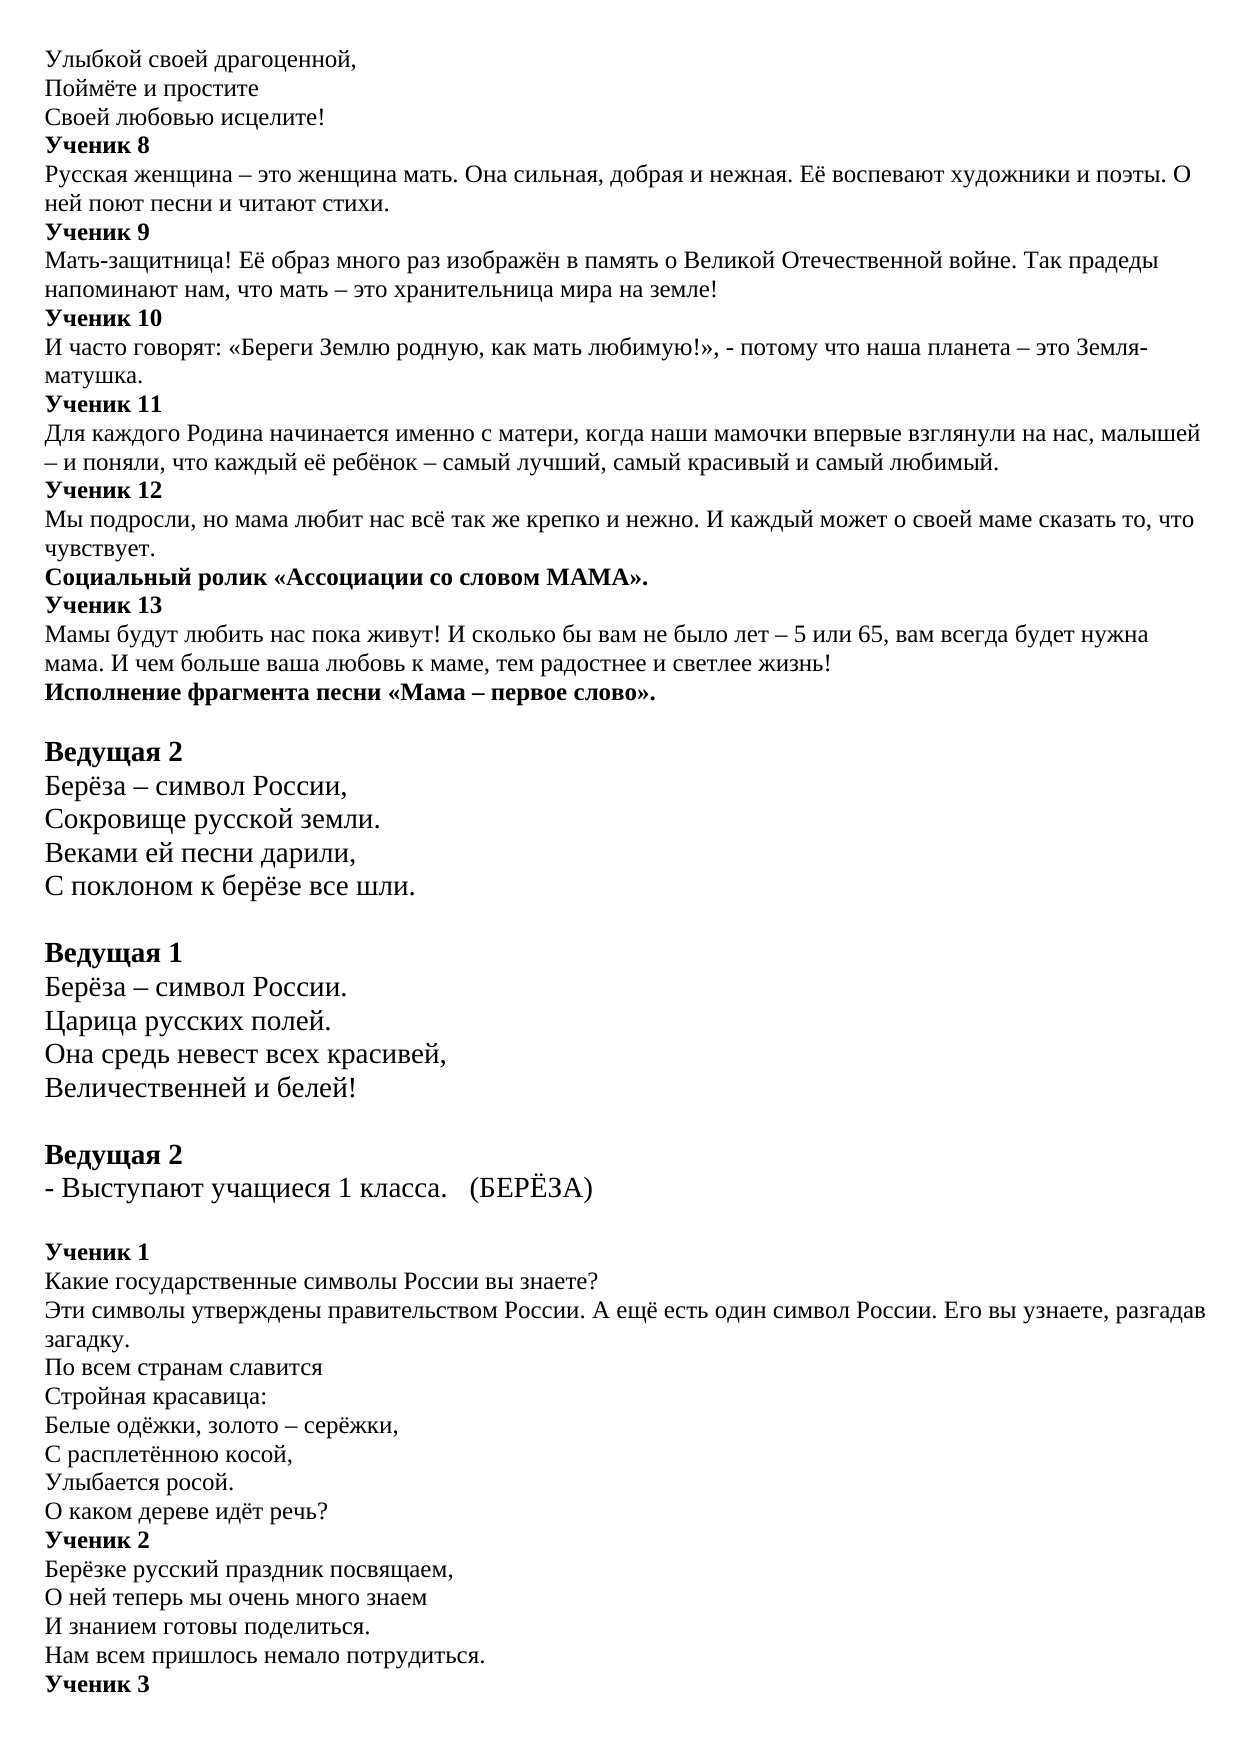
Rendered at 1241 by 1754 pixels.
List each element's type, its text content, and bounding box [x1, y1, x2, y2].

text Ученик 1 [44, 1237, 1211, 1266]
text Ведущая 2 [44, 734, 1211, 768]
text Берёза – символ России. [44, 969, 1211, 1003]
text - Выступают учащиеся 1 класса. (БЕРЁЗА) [44, 1170, 1211, 1204]
text С расплетённою косой, [44, 1439, 1211, 1467]
text Эти символы утверждены правительством России. А ещё есть один символ России. Его вы узнаете, разгадав загадку. [44, 1295, 1211, 1352]
text Русская женщина – это женщина мать. Она сильная, добрая и нежная. Её воспевают художники и поэты. О ней поют песни и читают стихи. [44, 159, 1211, 217]
text Ведущая 1 [44, 936, 1211, 969]
text Белые одёжки, золото – серёжки, [44, 1410, 1211, 1439]
text Мамы будут любить нас пока живут! И сколько бы вам не было лет – 5 или 65, вам всегда будет нужна мама. И чем больше ваша любовь к маме, тем радостнее и светлее жизнь! [44, 619, 1211, 677]
text Для каждого Родина начинается именно с матери, когда наши мамочки впервые взглянули на нас, малышей – и поняли, что каждый её ребёнок – самый лучший, самый красивый и самый любимый. [44, 418, 1211, 476]
text И знанием готовы поделиться. [44, 1611, 1211, 1640]
text Берёза – символ России, [44, 768, 1211, 801]
text О ней теперь мы очень много знаем [44, 1582, 1211, 1611]
text Она средь невест всех красивей, [44, 1036, 1211, 1070]
text Ученик 9 [44, 217, 1211, 246]
text Улыбается росой. [44, 1467, 1211, 1496]
text С поклоном к берёзе все шли. [44, 868, 1211, 902]
text Сокровище русской земли. [44, 801, 1211, 835]
text Ученик 13 [44, 591, 1211, 619]
text Какие государственные символы России вы знаете? [44, 1266, 1211, 1295]
text Ученик 11 [44, 389, 1211, 418]
text Веками ей песни дарили, [44, 835, 1211, 868]
text Берёзке русский праздник посвящаем, [44, 1554, 1211, 1582]
text Стройная красавица: [44, 1381, 1211, 1410]
text Нам всем пришлось немало потрудиться. [44, 1640, 1211, 1669]
text Улыбкой своей драгоценной, [44, 44, 1211, 73]
text По всем странам славится [44, 1352, 1211, 1381]
text Поймёте и простите [44, 73, 1211, 102]
text Ученик 10 [44, 303, 1211, 332]
text Социальный ролик «Ассоциации со словом МАМА». [44, 562, 1211, 591]
text Мы подросли, но мама любит нас всё так же крепко и нежно. И каждый может о своей маме сказать то, что чувствует. [44, 504, 1211, 562]
text Ведущая 2 [44, 1137, 1211, 1170]
text Ученик 12 [44, 476, 1211, 504]
text И часто говорят: «Береги Землю родную, как мать любимую!», - потому что наша планета – это Земля-матушка. [44, 332, 1211, 389]
text Ученик 8 [44, 131, 1211, 159]
text Величественней и белей! [44, 1070, 1211, 1103]
text Царица русских полей. [44, 1003, 1211, 1036]
text О каком дереве идёт речь? [44, 1496, 1211, 1525]
text Ученик 3 [44, 1669, 1211, 1697]
text Исполнение фрагмента песни «Мама – первое слово». [44, 677, 1211, 706]
text Своей любовью исцелите! [44, 102, 1211, 131]
text Мать-защитница! Её образ много раз изображён в память о Великой Отечественной войне. Так прадеды напоминают нам, что мать – это хранительница мира на земле! [44, 246, 1211, 303]
text Ученик 2 [44, 1525, 1211, 1554]
